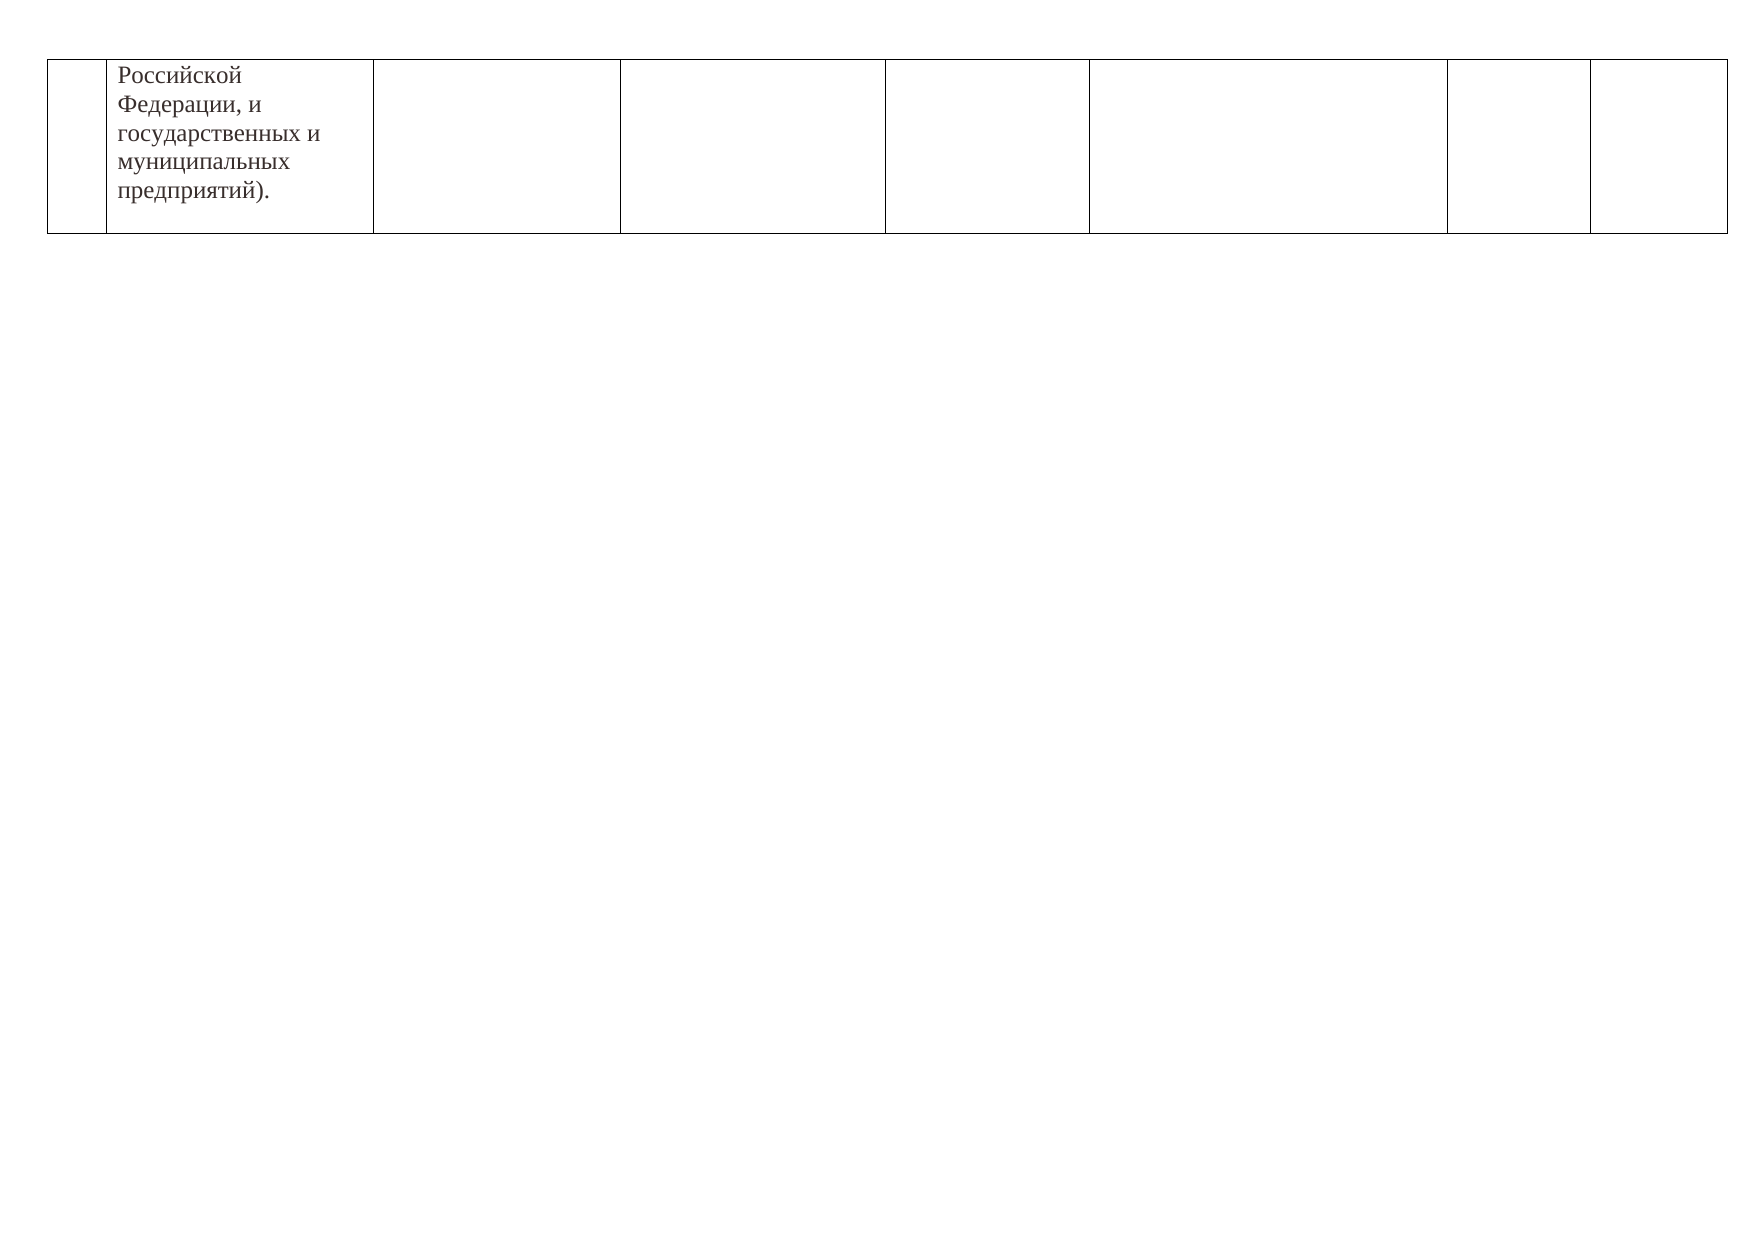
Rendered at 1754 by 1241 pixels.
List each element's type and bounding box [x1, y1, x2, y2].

table_cell [1090, 60, 1447, 233]
table_cell [107, 60, 373, 233]
table_cell [886, 60, 1089, 233]
table_cell [1448, 60, 1590, 233]
table_cell [48, 60, 106, 233]
table_cell [621, 60, 885, 233]
table_cell [1591, 60, 1727, 233]
table_cell [374, 60, 620, 233]
